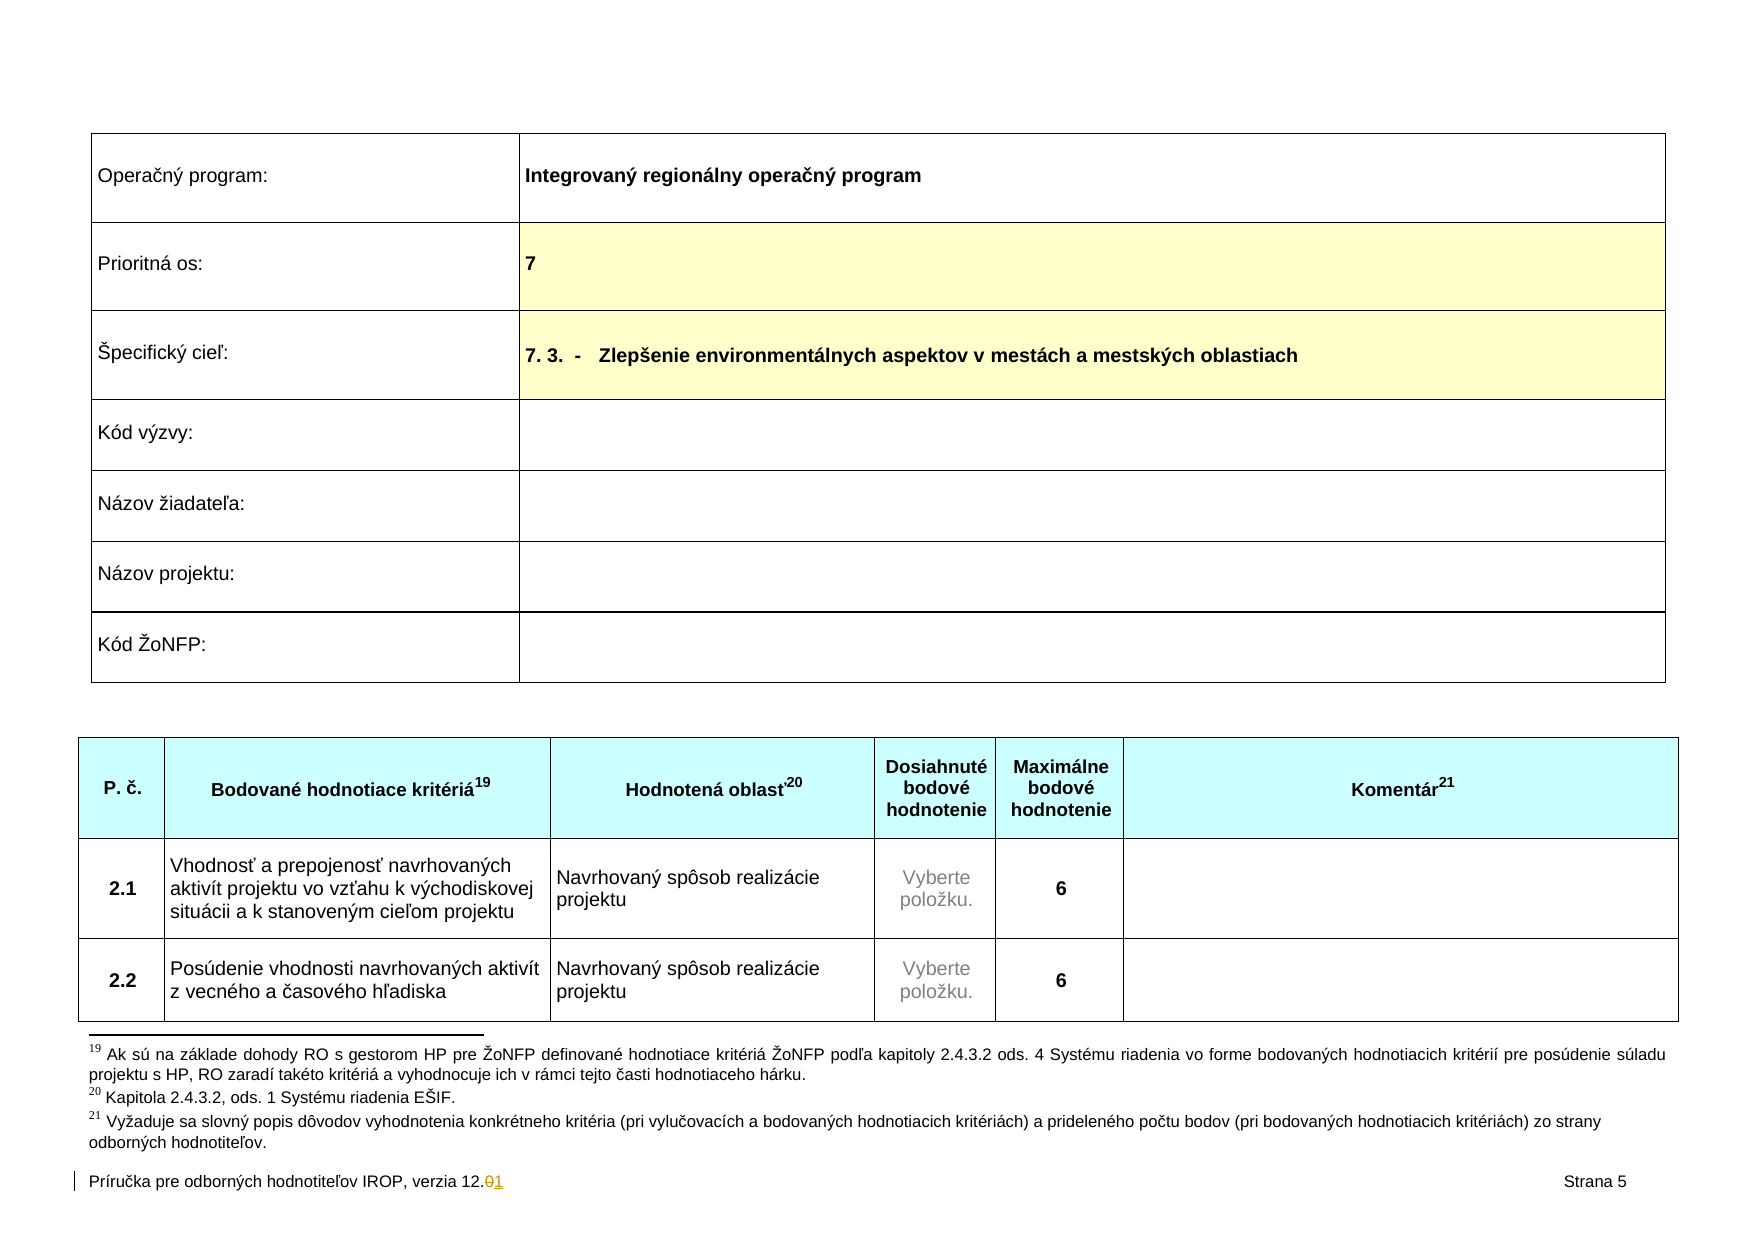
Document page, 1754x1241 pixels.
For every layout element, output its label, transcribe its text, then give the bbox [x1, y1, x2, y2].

table_cell Posúdenie vhodnosti navrhovaných aktivít z vecného a časového hľadiska [165, 939, 550, 1021]
table_header Maximálne bodové hodnotenie [996, 738, 1123, 837]
table_header Dosiahnuté bodové hodnotenie [875, 738, 995, 837]
table_header Komentár [1124, 738, 1678, 837]
table_cell [1124, 839, 1678, 938]
table_cell [520, 471, 1665, 541]
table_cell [551, 939, 874, 1021]
table_cell 2.1 [79, 839, 164, 938]
table_header Bodované hodnotiace kritériá [165, 738, 550, 837]
table_cell 2.2 [79, 939, 164, 1021]
table_cell Operačný program: [92, 134, 519, 222]
table_cell Vhodnosť a prepojenosť navrhovaných aktivít projektu vo vzťahu k východiskovej situácii a k stanoveným cieľom projektu [165, 839, 550, 938]
table_cell Špecifický cieľ: [92, 311, 519, 399]
table_cell 7. 3. - Zlepšenie environmentálnych aspektov v mestách a mestských oblastiach [520, 311, 1665, 399]
table_cell [520, 400, 1665, 470]
table_cell [520, 542, 1665, 611]
table_cell 6 [996, 839, 1123, 938]
table_cell Názov žiadateľa: [92, 471, 519, 541]
table_cell Prioritná os: [92, 223, 519, 310]
table_cell Integrovaný regionálny operačný program [520, 134, 1665, 222]
table_header P. č. [79, 738, 164, 837]
table_cell [1124, 939, 1678, 1021]
table_cell [875, 839, 995, 938]
table_header Hodnotená oblasť [551, 738, 874, 837]
table_cell 7 [520, 223, 1665, 310]
table_cell 6 [996, 939, 1123, 1021]
table_cell Kód ŽoNFP: [92, 613, 519, 682]
table_cell Navrhovaný spôsob realizácie projektu [551, 839, 874, 938]
table_cell Názov projektu: [92, 542, 519, 611]
table_cell [875, 939, 995, 1021]
table_cell [520, 613, 1665, 682]
table_cell Kód výzvy: [92, 400, 519, 470]
